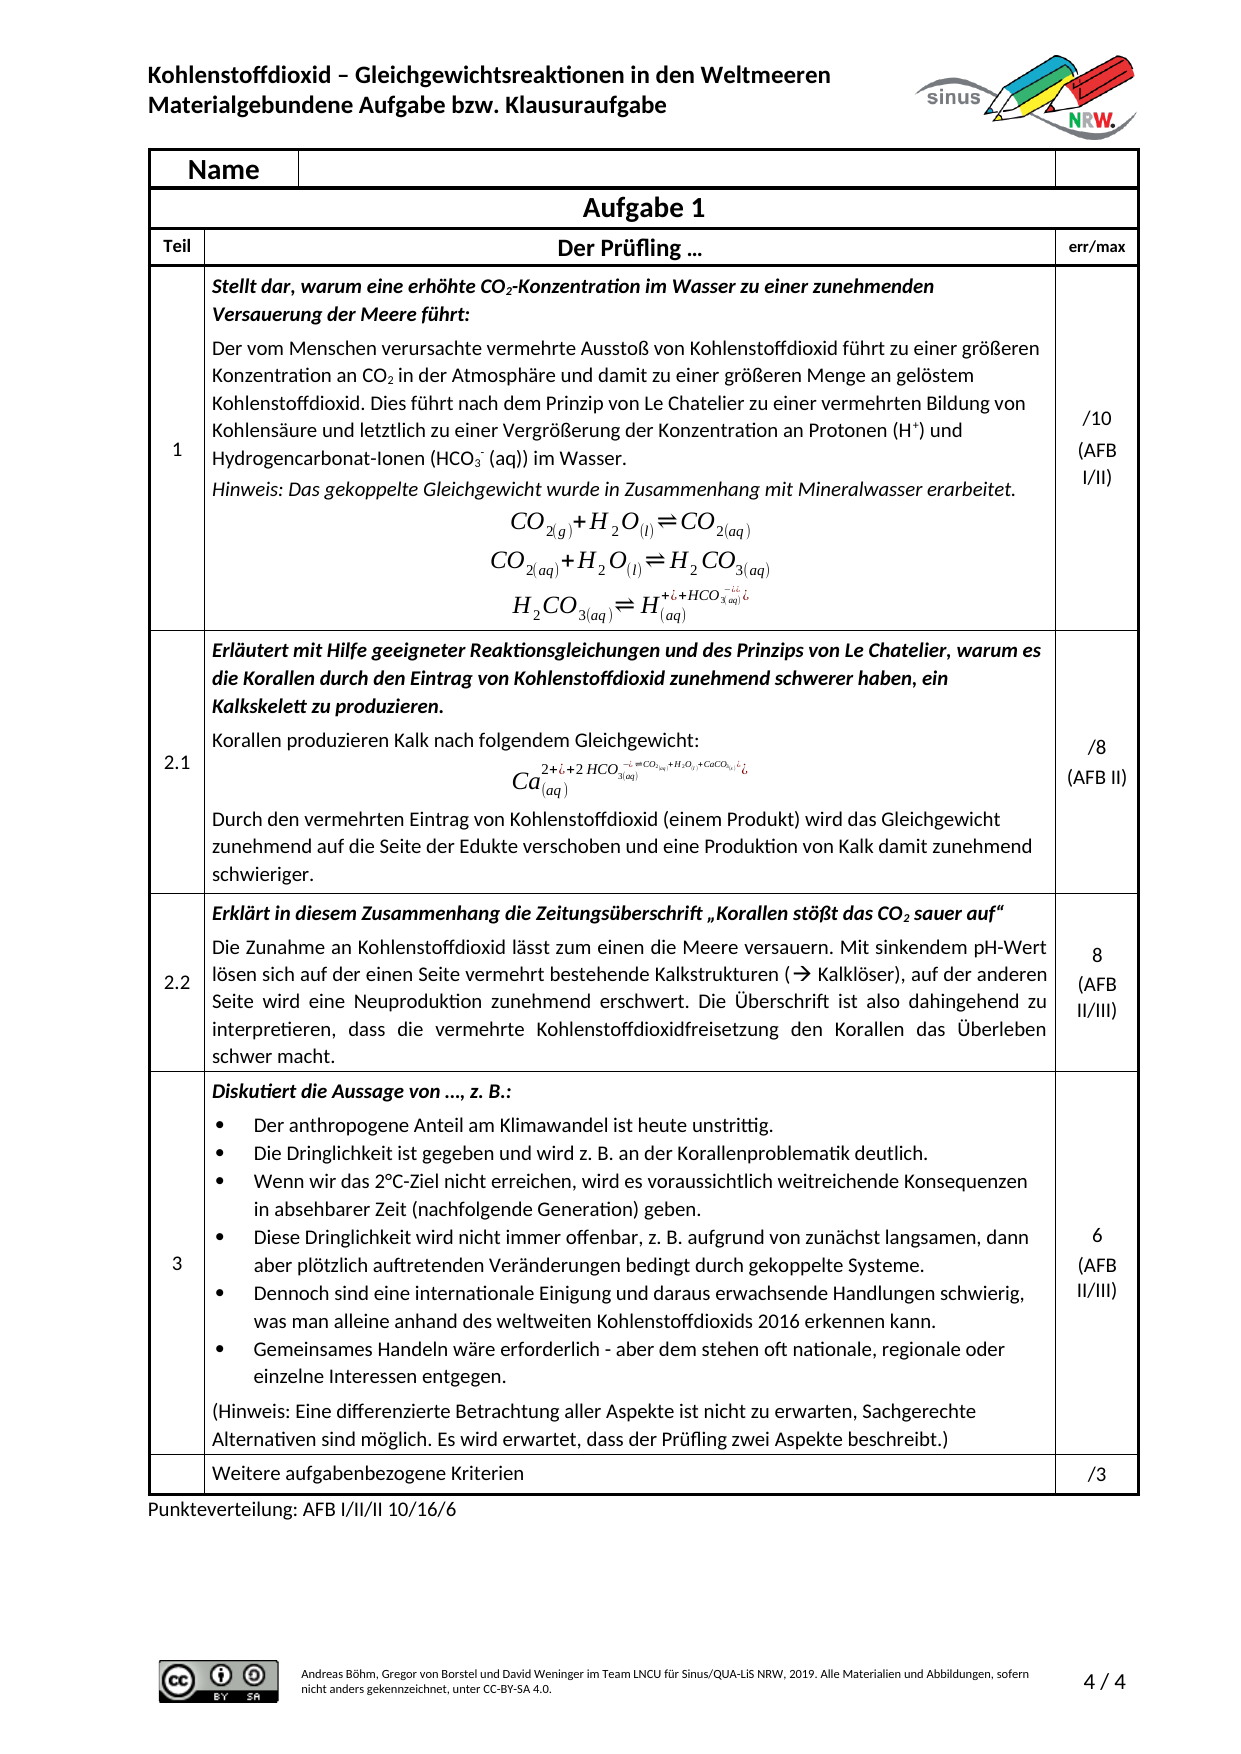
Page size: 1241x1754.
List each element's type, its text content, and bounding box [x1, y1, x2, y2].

table_cell err/max [1056, 230, 1137, 264]
table_cell 6 (AFB II/III) [1056, 1072, 1137, 1454]
table_cell 2.2 [151, 894, 204, 1071]
picture [914, 55, 1137, 140]
table_cell [151, 1455, 204, 1493]
picture [158, 1660, 279, 1703]
table_cell Weitere aufgabenbezogene Kriterien [205, 1455, 1055, 1493]
table_header [299, 151, 1055, 186]
table_cell Diskutiert die Aussage von …, z. B.: Der anthropogene Anteil am Klimawandel ist heute unstrittig. Die Dringlichkeit ist gegeben und wird z. B. an der Korallenproblematik deutlich. Wenn wir das 2°C-Ziel nicht erreichen, wird es voraussichtlich weitreichende Konsequenzen in absehbarer Zeit (nachfolgende Generation) geben. Diese Dringlichkeit wird nicht immer offenbar, z. B. aufgrund von zunächst langsamen, dann aber plötzlich auftretenden Veränderungen bedingt durch gekoppelte Systeme. Dennoch sind eine internationale Einigung und daraus erwachsende Handlungen schwierig, was man alleine anhand des weltweiten Kohlenstoffdioxids 2016 erkennen kann. Gemeinsames Handeln wäre erforderlich - aber dem stehen oft nationale, regionale oder einzelne Interessen entgegen. (Hinweis: Eine differenzierte Betrachtung aller Aspekte ist nicht zu erwarten, Sachgerechte Alternativen sind möglich. Es wird erwartet, dass der Prüfling zwei Aspekte beschreibt.) [205, 1072, 1055, 1454]
table_cell 8 (AFB II/III) [1056, 894, 1137, 1071]
table_cell 3 [151, 1072, 204, 1454]
table_header Name [151, 151, 298, 186]
table_cell /8 (AFB II) [1056, 631, 1137, 892]
table_cell 2.1 [151, 631, 204, 892]
text Punkteverteilung: AFB I/II/II 10/16/6 [148, 1496, 1137, 1522]
table_cell Teil [151, 230, 204, 264]
table_cell /3 [1056, 1455, 1137, 1493]
table_cell Stellt dar, warum eine erhöhte CO2-Konzentration im Wasser zu einer zunehmenden Versauerung der Meere führt: Der vom Menschen verursachte vermehrte Ausstoß von Kohlenstoffdioxid führt zu einer größeren Konzentration an CO2 in der Atmosphäre und damit zu einer größeren Menge an gelöstem Kohlenstoffdioxid. Dies führt nach dem Prinzip von Le Chatelier zu einer vermehrten Bildung von Kohlensäure und letztlich zu einer Vergrößerung der Konzentration an Protonen (H+) und Hydrogencarbonat-Ionen (HCO3- (aq)) im Wasser. Hinweis: Das gekoppelte Gleichgewicht wurde in Zusammenhang mit Mineralwasser erarbeitet. [205, 267, 1055, 630]
table_cell Erklärt in diesem Zusammenhang die Zeitungsüberschrift „Korallen stößt das CO2 sauer auf“ Die Zunahme an Kohlenstoffdioxid lässt zum einen die Meere versauern. Mit sinkendem pH-Wert lösen sich auf der einen Seite vermehrt bestehende Kalkstrukturen ( Kalklöser), auf der anderen Seite wird eine Neuproduktion zunehmend erschwert. Die Überschrift ist also dahingehend zu interpretieren, dass die vermehrte Kohlenstoffdioxidfreisetzung den Korallen das Überleben schwer macht. [205, 894, 1055, 1071]
table_cell /10 (AFB I/II) [1056, 267, 1137, 630]
table_cell Erläutert mit Hilfe geeigneter Reaktionsgleichungen und des Prinzips von Le Chatelier, warum es die Korallen durch den Eintrag von Kohlenstoffdioxid zunehmend schwerer haben, ein Kalkskelett zu produzieren. Korallen produzieren Kalk nach folgendem Gleichgewicht: Durch den vermehrten Eintrag von Kohlenstoffdioxid (einem Produkt) wird das Gleichgewicht zunehmend auf die Seite der Edukte verschoben und eine Produktion von Kalk damit zunehmend schwieriger. [205, 631, 1055, 892]
table_cell Der Prüfling … [205, 230, 1055, 264]
table_header [1056, 151, 1137, 186]
table_cell Aufgabe 1 [151, 190, 1137, 227]
table_cell 1 [151, 267, 204, 630]
